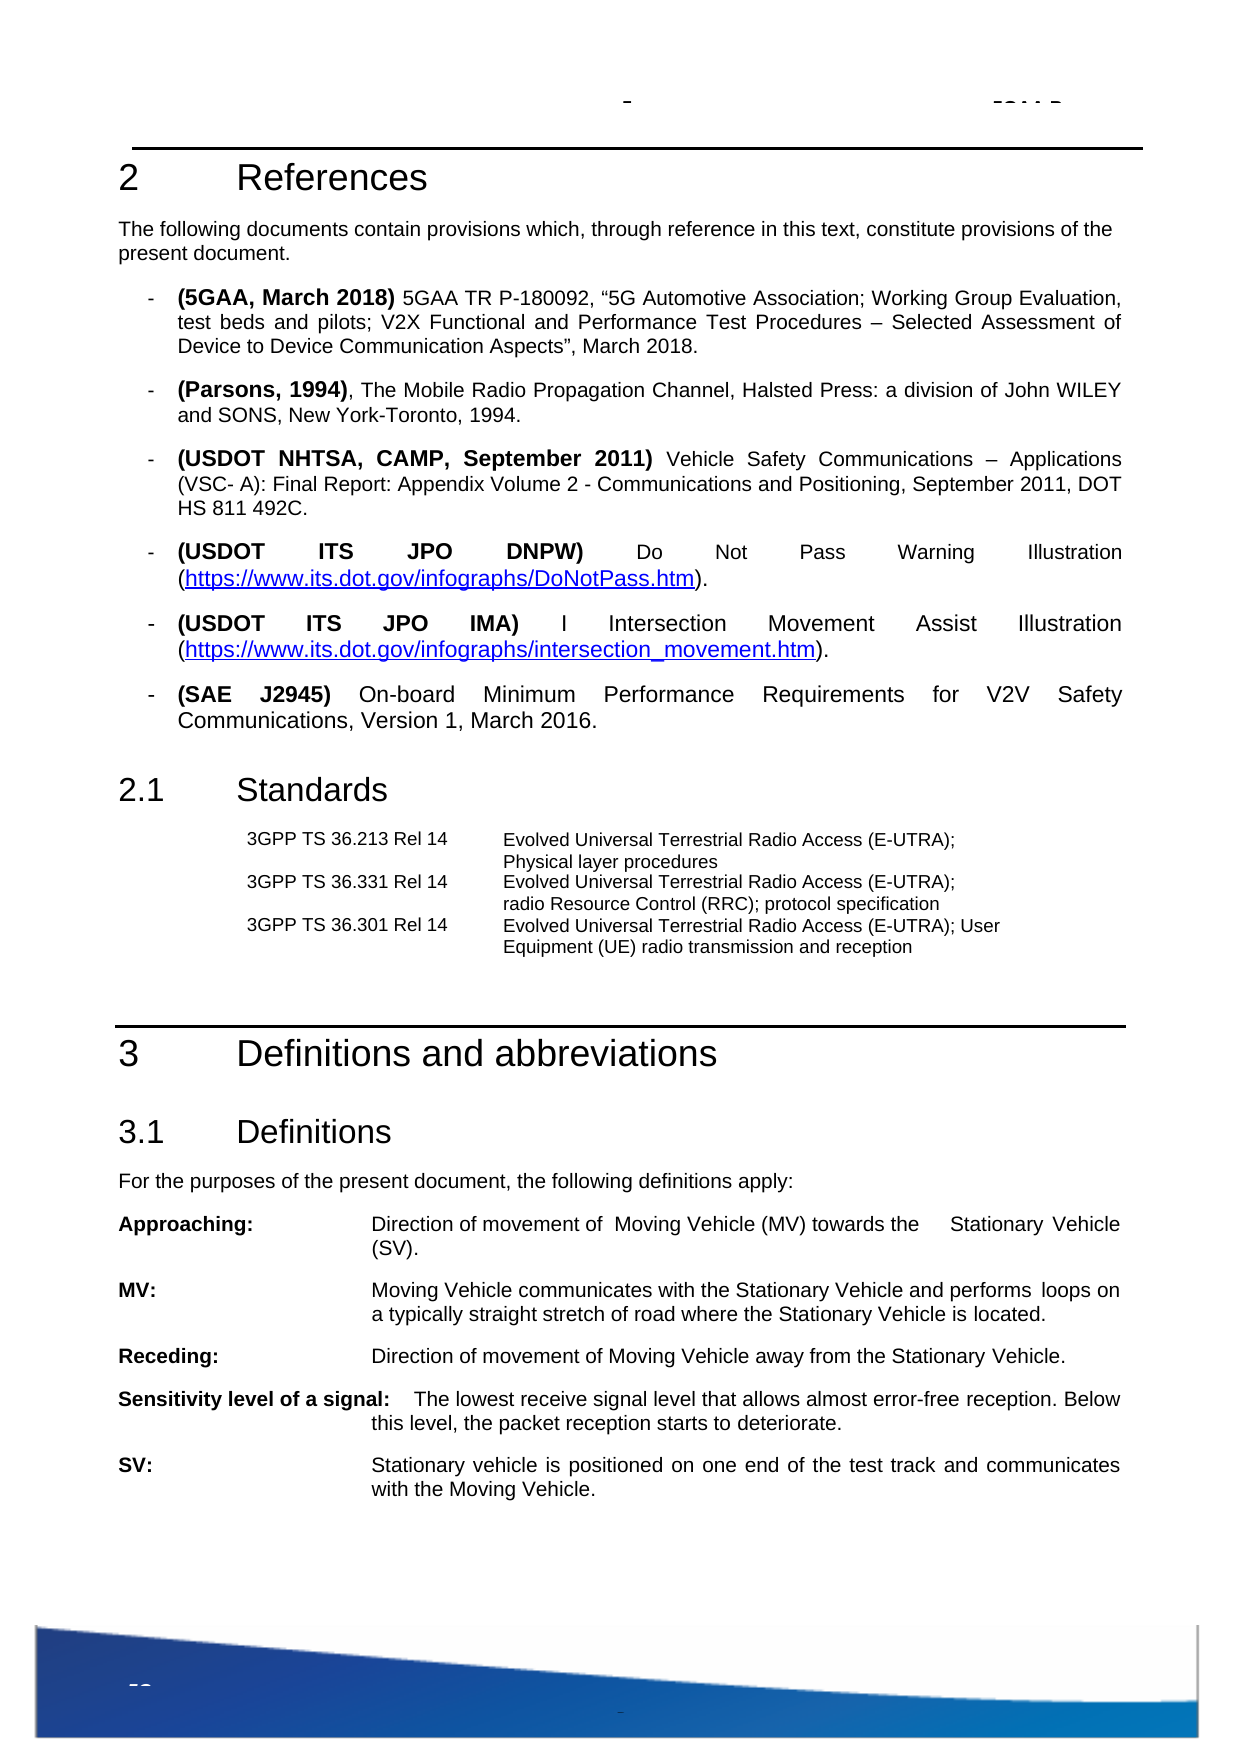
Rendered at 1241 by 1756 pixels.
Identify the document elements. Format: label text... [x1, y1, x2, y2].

text MV: Moving Vehicle communicates with the Stationary Vehicle and performs loops on a typically straight stretch of road where the Stationary Vehicle is located. [118, 1278, 1122, 1326]
picture [0, 1625, 1241, 1755]
text Approaching: Direction of movement of Moving Vehicle (MV) towards the Stationary Vehicle (SV). [118, 1212, 1123, 1260]
list (USDOT ITS JPO IMA) I Intersection Movement Assist Illustration (https://www.its.dot.gov/infographs/intersection_movement.htm). [147, 609, 1123, 662]
list (SAE J2945) On-board Minimum Performance Requirements for V2V Safety Communications, Version 1, March 2016. [147, 681, 1122, 733]
table_cell Evolved Universal Terrestrial Radio Access (E-UTRA); User Equipment (UE) radio transmission and reception [475, 915, 1015, 957]
table_header Evolved Universal Terrestrial Radio Access (E-UTRA); Physical layer procedures [475, 829, 1015, 872]
text SV: Stationary vehicle is positioned on one end of the test track and communicates with the Moving Vehicle. [118, 1453, 1122, 1501]
table_header 3GPP TS 36.213 Rel 14 [226, 829, 475, 872]
text Sensitivity level of a signal: The lowest receive signal level that allows almost error-free reception. Below this level, the packet reception starts to deteriorate. [118, 1387, 1123, 1434]
text The following documents contain provisions which, through reference in this text, constitute provisions of the present document. [118, 217, 1122, 265]
subtitle Definitions and abbreviations [118, 1024, 1240, 1074]
table_cell Evolved Universal Terrestrial Radio Access (E-UTRA); radio Resource Control (RRC); protocol specification [475, 872, 1015, 915]
table_cell 3GPP TS 36.331 Rel 14 [226, 872, 475, 915]
subtitle (https://www.its.dot.gov/infographs/DoNotPass.htm). [177, 564, 1240, 591]
list (USDOT NHTSA, CAMP, September 2011) Vehicle Safety Communications – Applications (VSC- A): Final Report: Appendix Volume 2 - Communications and Positioning, September 2011, DOT HS 811 492C. [147, 445, 1123, 519]
list (Parsons, 1994), The Mobile Radio Propagation Channel, Halsted Press: a division of John WILEY and SONS, New York-Toronto, 1994. [147, 376, 1123, 427]
text 3.1 Definitions [118, 1112, 1240, 1150]
text 2.1 Standards [118, 771, 1240, 809]
subtitle References [118, 155, 1240, 198]
table_cell 3GPP TS 36.301 Rel 14 [226, 915, 475, 957]
text For the purposes of the present document, the following definitions apply: [118, 1169, 1240, 1193]
list (USDOT ITS JPO DNPW) Do Not Pass Warning Illustration [147, 538, 1240, 564]
text Receding: Direction of movement of Moving Vehicle away from the Stationary Vehicle. [118, 1344, 1240, 1368]
list (5GAA, March 2018) 5GAA TR P-180092, “5G Automotive Association; Working Group Evaluation, test beds and pilots; V2X Functional and Performance Test Procedures – Selected Assessment of Device to Device Communication Aspects”, March 2018. [147, 283, 1123, 358]
